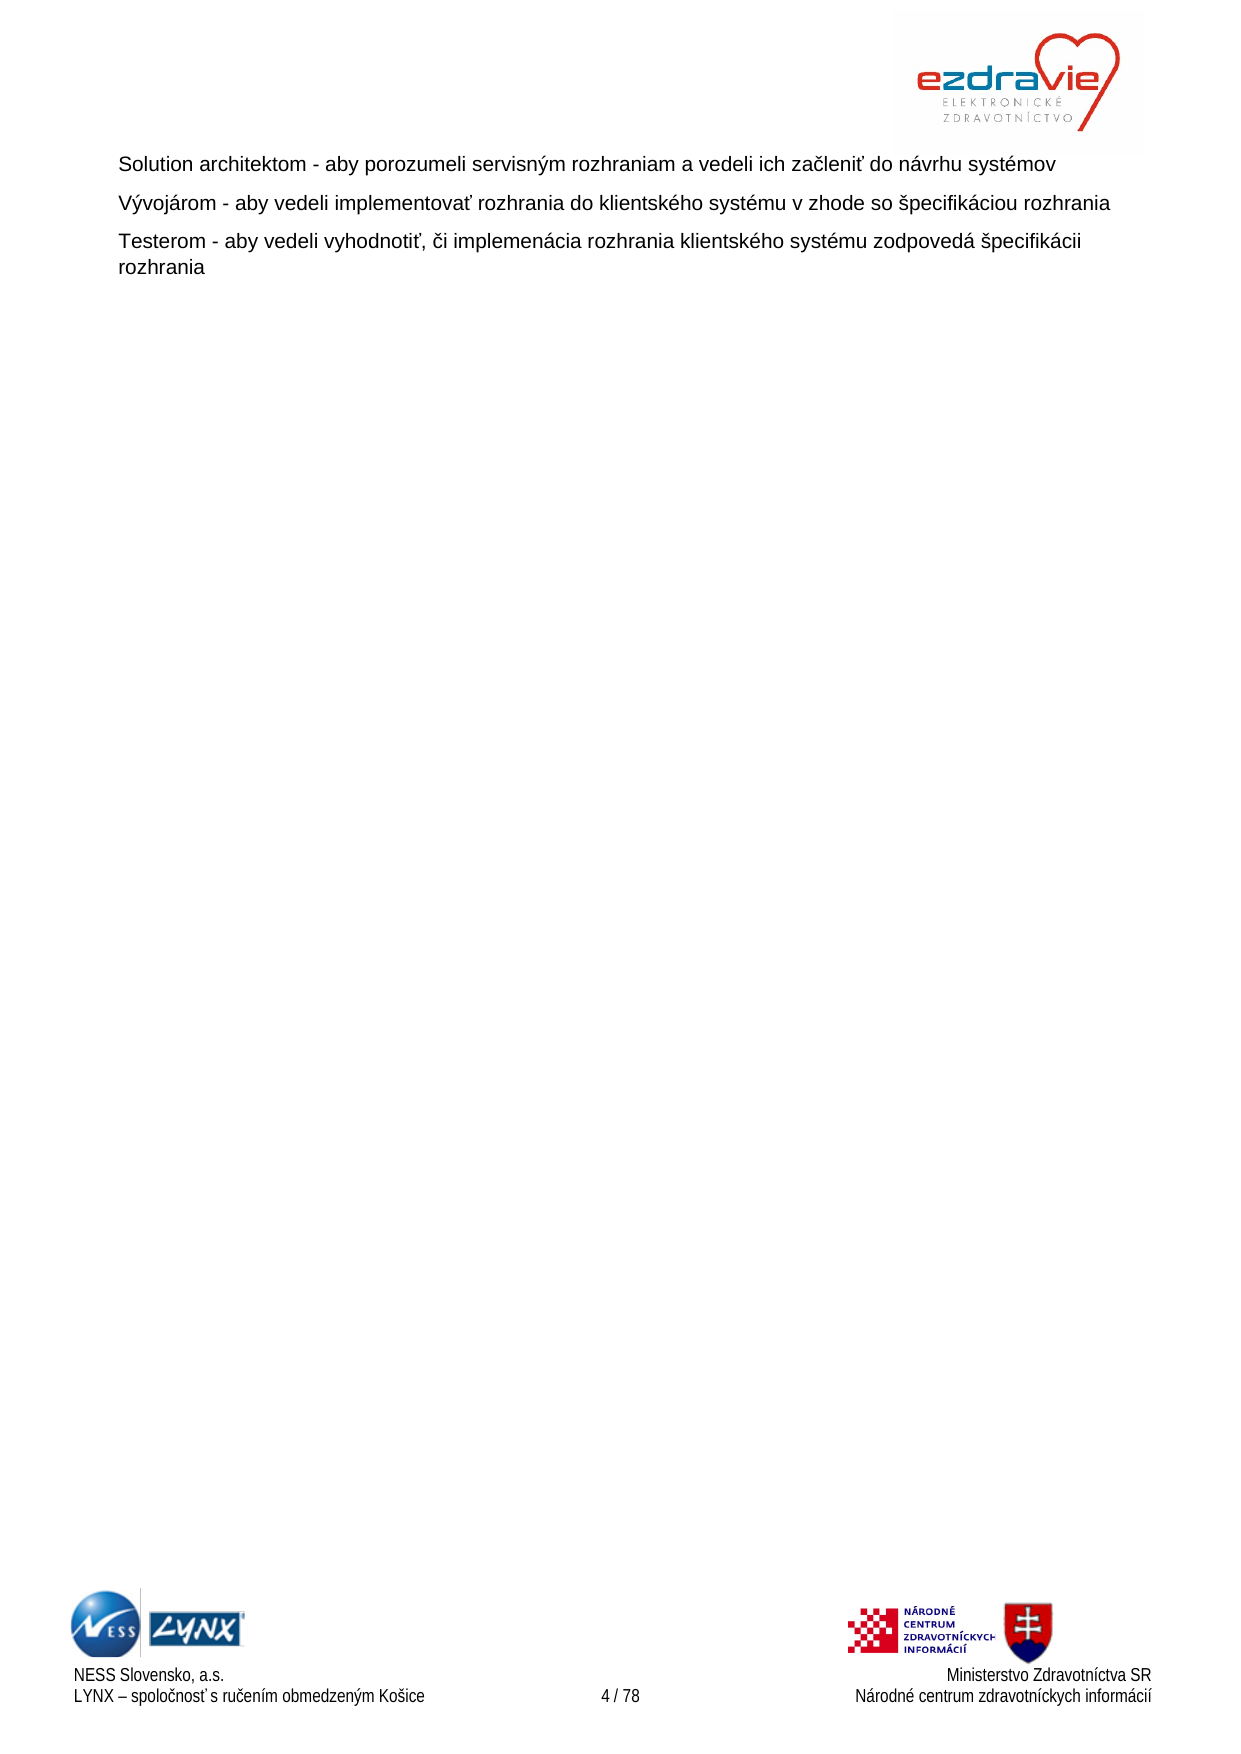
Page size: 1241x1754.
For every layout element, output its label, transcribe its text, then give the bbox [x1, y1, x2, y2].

picture [1001, 1600, 1054, 1665]
picture [848, 1606, 996, 1653]
picture [890, 10, 1149, 154]
text Solution architektom - aby porozumeli servisným rozhraniam a vedeli ich začleniť do návrhu systémov [118, 152, 1122, 176]
text Vývojárom - aby vedeli implementovať rozhrania do klientského systému v zhode so špecifikáciou rozhrania [118, 191, 1122, 214]
text Testerom - aby vedeli vyhodnotiť, či implemenácia rozhrania klientského systému zodpovedá špecifikácii rozhrania [118, 229, 1122, 279]
